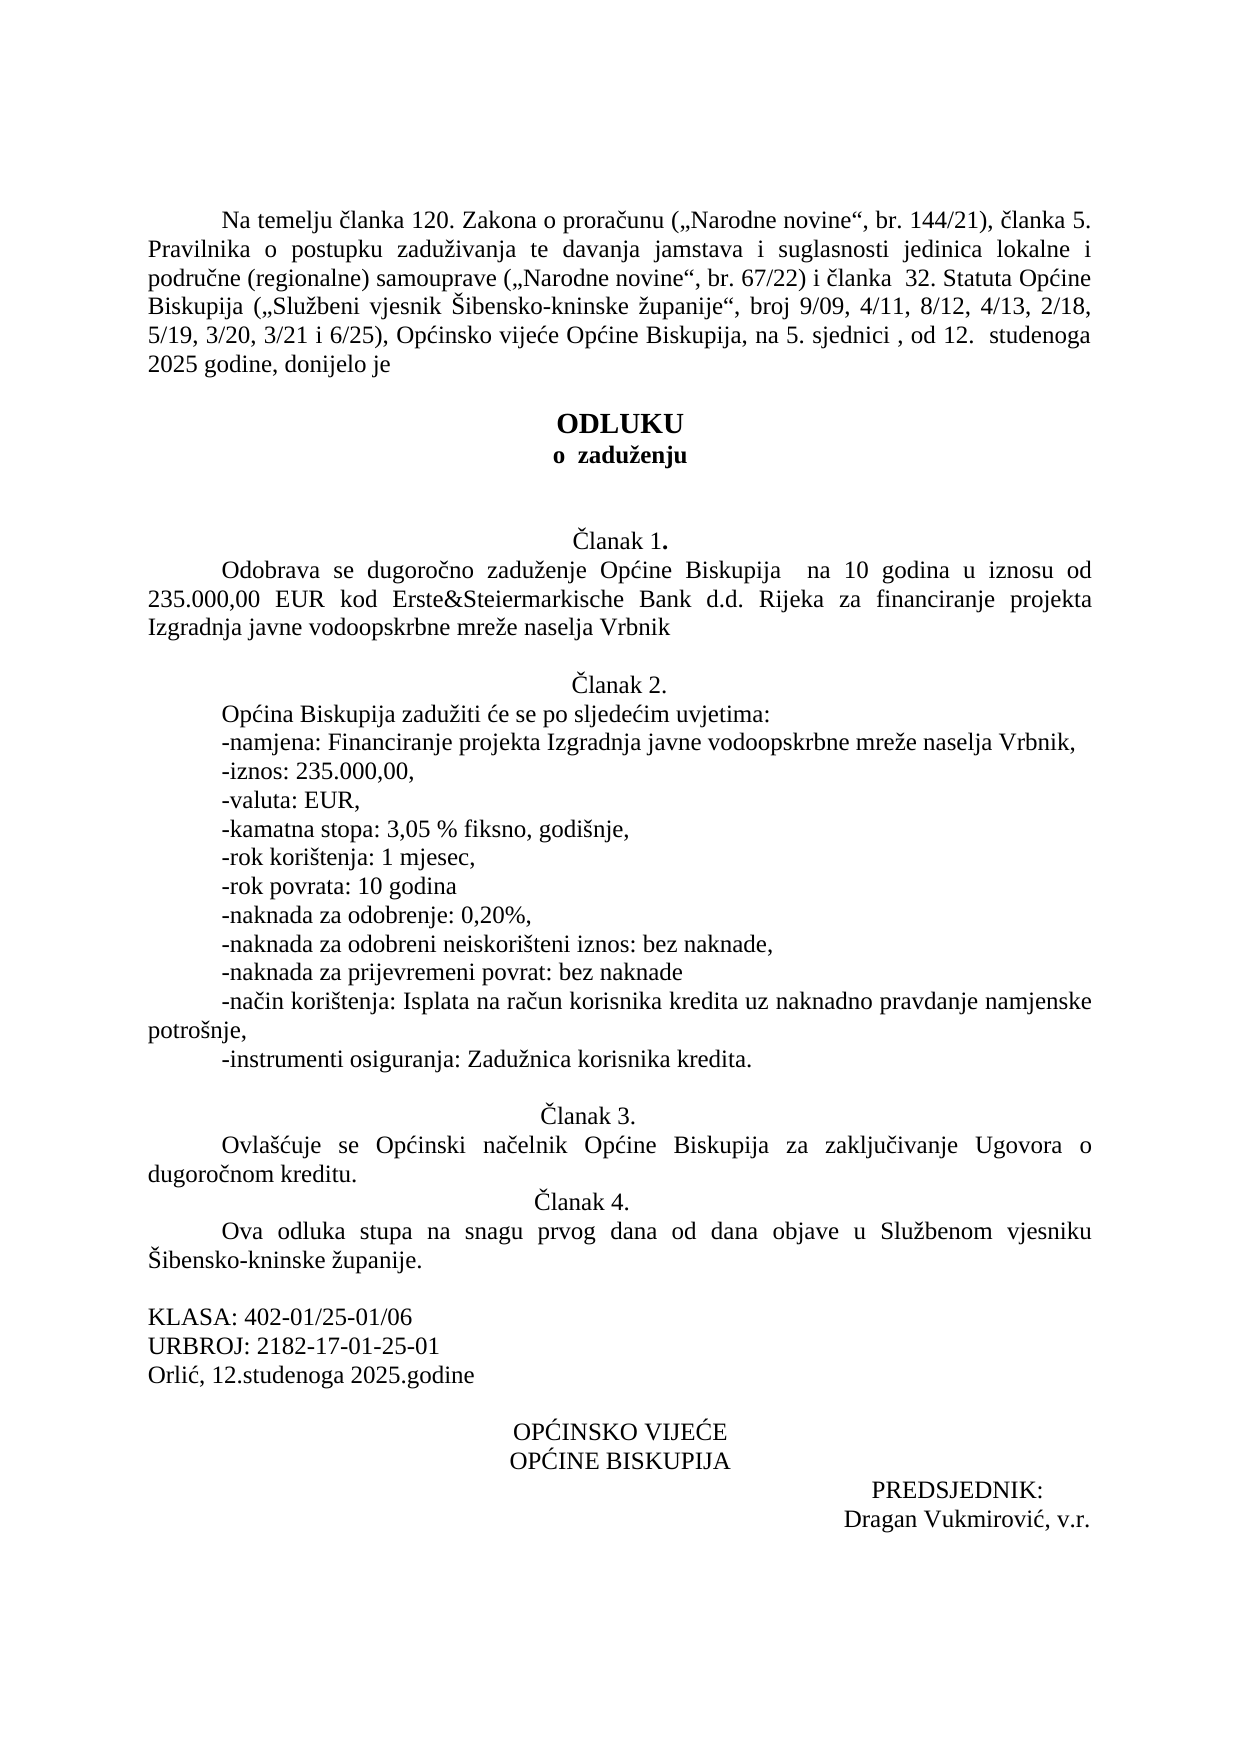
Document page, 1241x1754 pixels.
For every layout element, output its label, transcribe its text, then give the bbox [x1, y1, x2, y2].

text Članak 1. [148, 526, 1093, 555]
text -instrumenti osiguranja: Zadužnica korisnika kredita. [148, 1044, 1093, 1072]
text URBROJ: 2182-17-01-25-01 [148, 1331, 1093, 1360]
text o zaduženju [148, 440, 1093, 469]
text Općina Biskupija zadužiti će se po sljedećim uvjetima: [148, 699, 1093, 727]
text PREDSJEDNIK: [148, 1475, 1093, 1504]
text Članak 3. [148, 1101, 1093, 1130]
text Članak 4. [148, 1187, 1093, 1216]
text OPĆINSKO VIJEĆE [148, 1417, 1093, 1446]
text Na temelju članka 120. Zakona o proračunu („Narodne novine“, br. 144/21), članka 5. Pravilnika o postupku zaduživanja te davanja jamstava i suglasnosti jedinica lokalne i područne (regionalne) samouprave („Narodne novine“, br. 67/22) i članka 32. Statuta Općine Biskupija („Službeni vjesnik Šibensko-kninske županije“, broj 9/09, 4/11, 8/12, 4/13, 2/18, 5/19, 3/20, 3/21 i 6/25), Općinsko vijeće Općine Biskupija, na 5. sjednici , od 12. studenoga 2025 godine, donijelo je [148, 205, 1093, 378]
text -rok korištenja: 1 mjesec, [148, 842, 1093, 871]
text Orlić, 12.studenoga 2025.godine [148, 1360, 1093, 1389]
text Članak 2. [148, 670, 1093, 699]
text Ovlašćuje se Općinski načelnik Općine Biskupija za zaključivanje Ugovora o dugoročnom kreditu. [148, 1130, 1093, 1187]
text Dragan Vukmirović, v.r. [148, 1504, 1093, 1532]
text -kamatna stopa: 3,05 % fiksno, godišnje, [148, 814, 1093, 842]
text -način korištenja: Isplata na račun korisnika kredita uz naknadno pravdanje namjenske potrošnje, [148, 986, 1093, 1044]
text -rok povrata: 10 godina [148, 871, 1093, 900]
text -valuta: EUR, [148, 785, 1093, 814]
text -iznos: 235.000,00, [148, 756, 1093, 785]
text -naknada za odobrenje: 0,20%, [148, 900, 1093, 929]
text OPĆINE BISKUPIJA [148, 1446, 1093, 1475]
text Ova odluka stupa na snagu prvog dana od dana objave u Službenom vjesniku Šibensko-kninske županije. [148, 1216, 1093, 1274]
text -naknada za odobreni neiskorišteni iznos: bez naknade, [148, 929, 1093, 957]
text Odobrava se dugoročno zaduženje Općine Biskupija na 10 godina u iznosu od 235.000,00 EUR kod Erste&Steiermarkische Bank d.d. Rijeka za financiranje projekta Izgradnja javne vodoopskrbne mreže naselja Vrbnik [148, 555, 1093, 641]
text -naknada za prijevremeni povrat: bez naknade [148, 957, 1093, 986]
text ODLUKU [148, 406, 1093, 440]
text -namjena: Financiranje projekta Izgradnja javne vodoopskrbne mreže naselja Vrbnik, [148, 727, 1093, 756]
text KLASA: 402-01/25-01/06 [148, 1302, 1093, 1331]
